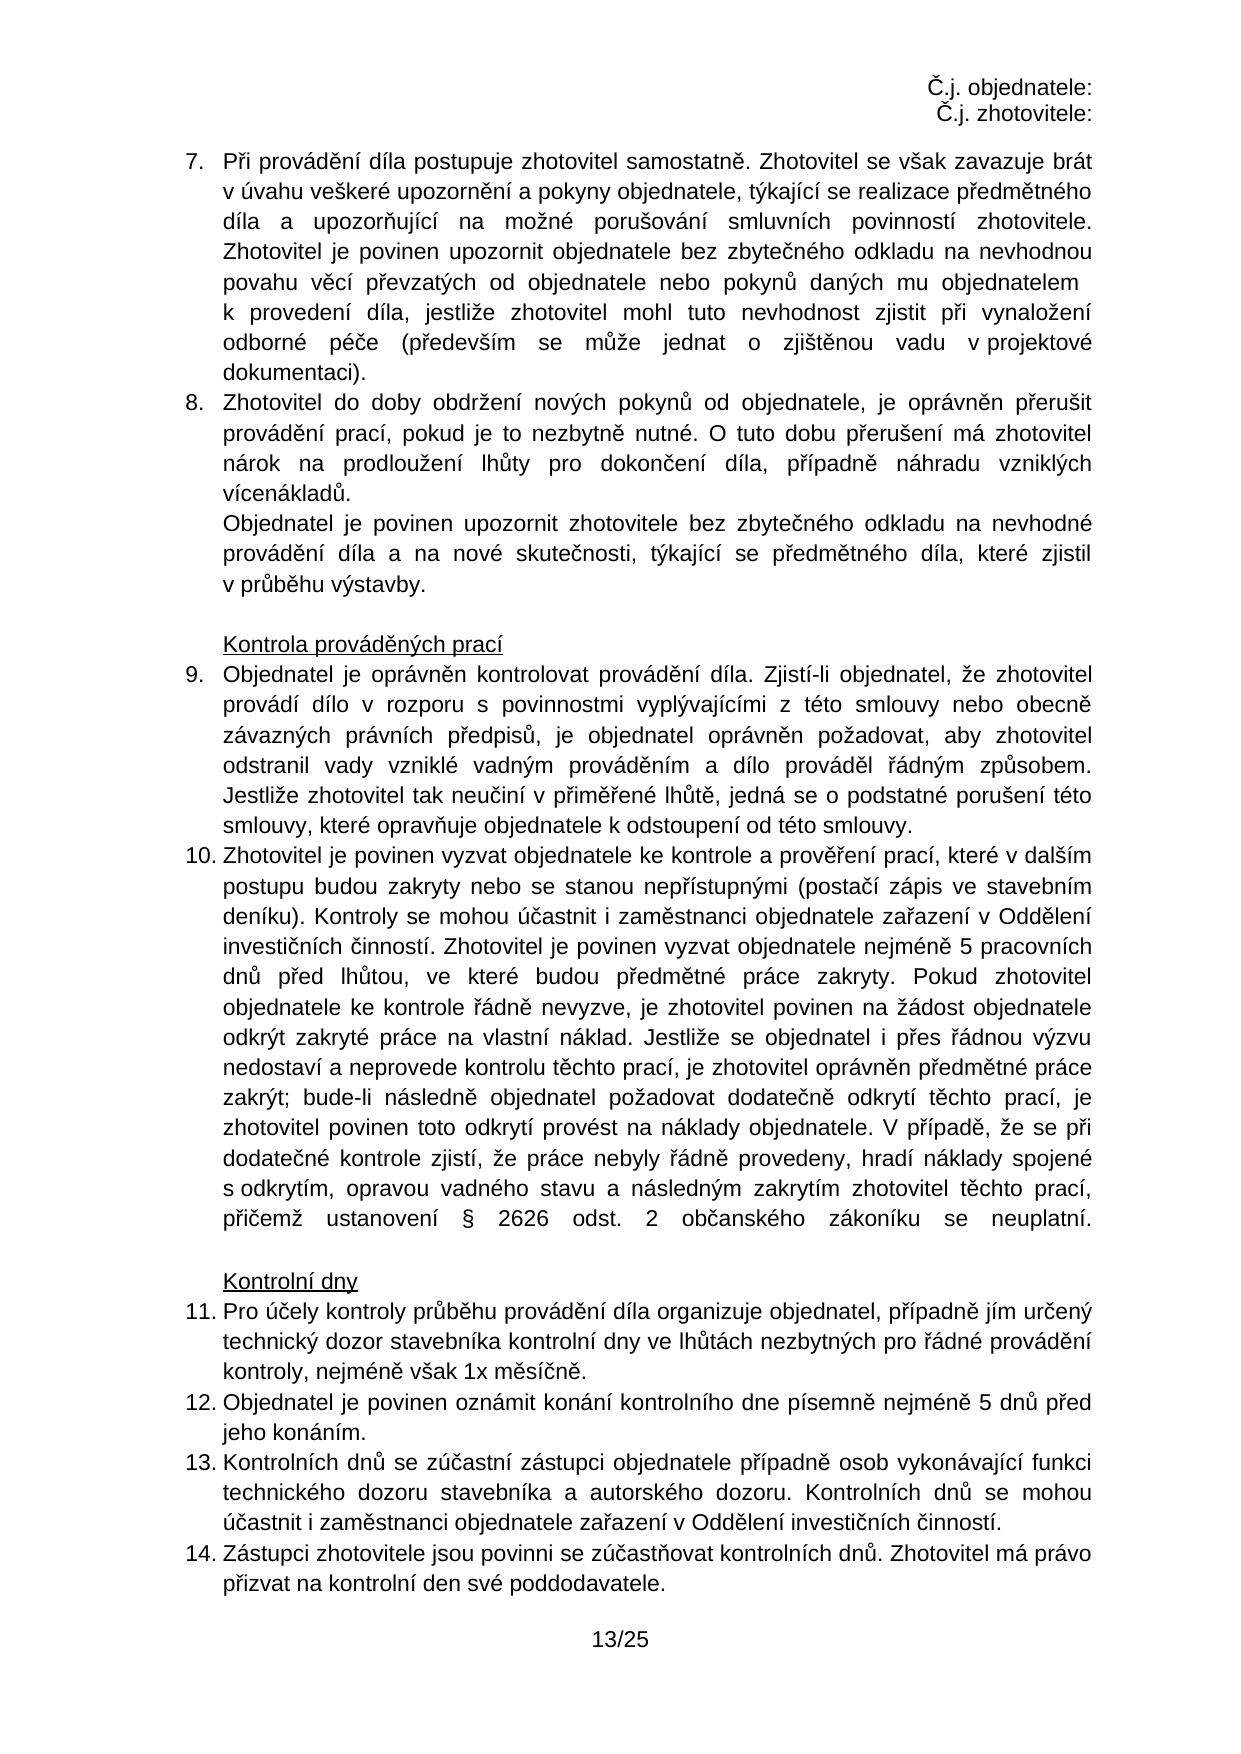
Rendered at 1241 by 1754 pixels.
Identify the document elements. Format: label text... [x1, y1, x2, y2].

list Zhotovitel do doby obdržení nových pokynů od objednatele, je oprávněn přerušit provádění prací, pokud je to nezbytně nutné. O tuto dobu přerušení má zhotovitel nárok na prodloužení lhůty pro dokončení díla, případně náhradu vzniklých vícenákladů. Objednatel je povinen upozornit zhotovitele bez zbytečného odkladu na nevhodné provádění díla a na nové skutečnosti, týkající se předmětného díla, které zjistil v průběhu výstavby. [185, 389, 1093, 597]
list Při provádění díla postupuje zhotovitel samostatně. Zhotovitel se však zavazuje brát v úvahu veškeré upozornění a pokyny objednatele, týkající se realizace předmětného díla a upozorňující na možné porušování smluvních povinností zhotovitele. Zhotovitel je povinen upozornit objednatele bez zbytečného odkladu na nevhodnou povahu věcí převzatých od objednatele nebo pokynů daných mu objednatelem k provedení díla, jestliže zhotovitel mohl tuto nevhodnost zjistit při vynaložení odborné péče (především se může jednat o zjištěnou vadu v projektové dokumentaci). [185, 148, 1093, 385]
list Kontrolních dnů se zúčastní zástupci objednatele případně osob vykonávající funkci technického dozoru stavebníka a autorského dozoru. Kontrolních dnů se mohou účastnit i zaměstnanci objednatele zařazení v Oddělení investičních činností. [185, 1449, 1093, 1536]
list Objednatel je oprávněn kontrolovat provádění díla. Zjistí-li objednatel, že zhotovitel provádí dílo v rozporu s povinnostmi vyplývajícími z této smlouvy nebo obecně závazných právních předpisů, je objednatel oprávněn požadovat, aby zhotovitel odstranil vady vzniklé vadným prováděním a dílo prováděl řádným způsobem. Jestliže zhotovitel tak neučiní v přiměřené lhůtě, jedná se o podstatné porušení této smlouvy, které opravňuje objednatele k odstoupení od této smlouvy. [185, 661, 1093, 838]
list Objednatel je povinen oznámit konání kontrolního dne písemně nejméně 5 dnů před jeho konáním. [185, 1388, 1093, 1445]
list Zhotovitel je povinen vyzvat objednatele ke kontrole a prověření prací, které v dalším postupu budou zakryty nebo se stanou nepřístupnými (postačí zápis ve stavebním deníku). Kontroly se mohou účastnit i zaměstnanci objednatele zařazení v Oddělení investičních činností. Zhotovitel je povinen vyzvat objednatele nejméně 5 pracovních dnů před lhůtou, ve které budou předmětné práce zakryty. Pokud zhotovitel objednatele ke kontrole řádně nevyzve, je zhotovitel povinen na žádost objednatele odkrýt zakryté práce na vlastní náklad. Jestliže se objednatel i přes řádnou výzvu nedostaví a neprovede kontrolu těchto prací, je zhotovitel oprávněn předmětné práce zakrýt; bude-li následně objednatel požadovat dodatečně odkrytí těchto prací, je zhotovitel povinen toto odkrytí provést na náklady objednatele. V případě, že se při dodatečné kontrole zjistí, že práce nebyly řádně provedeny, hradí náklady spojené s odkrytím, opravou vadného stavu a následným zakrytím zhotovitel těchto prací, přičemž ustanovení § 2626 odst. 2 občanského zákoníku se neuplatní. [185, 842, 1093, 1263]
list Zástupci zhotovitele jsou povinni se zúčastňovat kontrolních dnů. Zhotovitel má právo přizvat na kontrolní den své poddodavatele. [185, 1539, 1093, 1596]
list Kontrola prováděných prací [223, 601, 1093, 657]
list Pro účely kontroly průběhu provádění díla organizuje objednatel, případně jím určený technický dozor stavebníka kontrolní dny ve lhůtách nezbytných pro řádné provádění kontroly, nejméně však 1x měsíčně. [185, 1298, 1093, 1384]
list Kontrolní dny [223, 1268, 1093, 1294]
